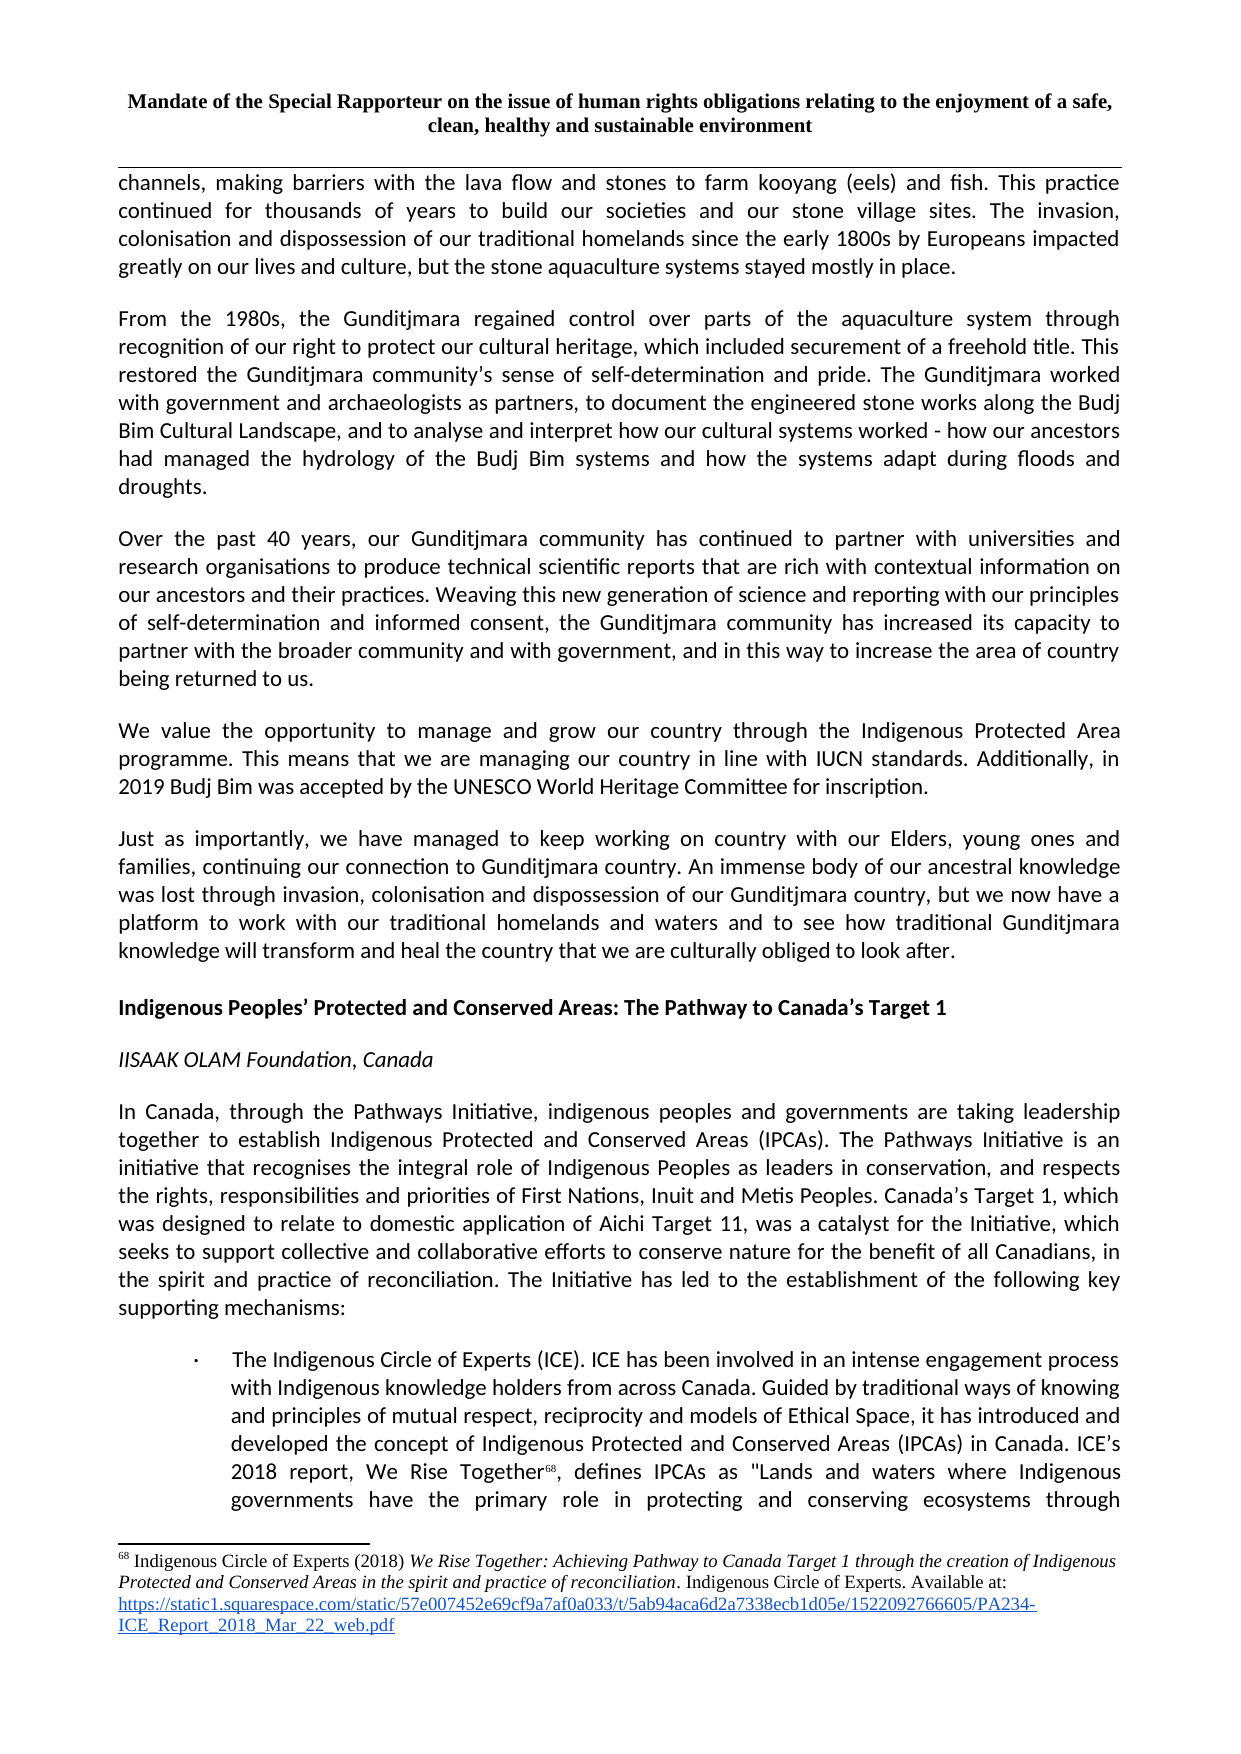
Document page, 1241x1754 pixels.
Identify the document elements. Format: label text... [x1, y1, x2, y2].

text Just as importantly, we have managed to keep working on country with our Elders, young ones and families, continuing our connection to Gunditjmara country. An immense body of our ancestral knowledge was lost through invasion, colonisation and dispossession of our Gunditjmara country, but we now have a platform to work with our traditional homelands and waters and to see how traditional Gunditjmara knowledge will transform and heal the country that we are culturally obliged to look after. [118, 824, 1122, 964]
text Over the past 40 years, our Gunditjmara community has continued to partner with universities and research organisations to produce technical scientific reports that are rich with contextual information on our ancestors and their practices. Weaving this new generation of science and reporting with our principles of self-determination and informed consent, the Gunditjmara community has increased its capacity to partner with the broader community and with government, and in this way to increase the area of country being returned to us. [118, 524, 1122, 692]
text Indigenous Peoples’ Protected and Conserved Areas: The Pathway to Canada’s Target 1 [118, 993, 1122, 1021]
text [193, 1345, 1122, 1513]
text In Canada, through the Pathways Initiative, indigenous peoples and governments are taking leadership together to establish Indigenous Protected and Conserved Areas (IPCAs). The Pathways Initiative is an initiative that recognises the integral role of Indigenous Peoples as leaders in conservation, and respects the rights, responsibilities and priorities of First Nations, Inuit and Metis Peoples. Canada’s Target 1, which was designed to relate to domestic application of Aichi Target 11, was a catalyst for the Initiative, which seeks to support collective and collaborative efforts to conserve nature for the benefit of all Canadians, in the spirit and practice of reconciliation. The Initiative has led to the establishment of the following key supporting mechanisms: [118, 1097, 1122, 1321]
text IISAAK OLAM Foundation, Canada [118, 1045, 1122, 1073]
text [118, 168, 1122, 280]
text From the 1980s, the Gunditjmara regained control over parts of the aquaculture system through recognition of our right to protect our cultural heritage, which included securement of a freehold title. This restored the Gunditjmara community’s sense of self-determination and pride. The Gunditjmara worked with government and archaeologists as partners, to document the engineered stone works along the Budj Bim Cultural Landscape, and to analyse and interpret how our cultural systems worked - how our ancestors had managed the hydrology of the Budj Bim systems and how the systems adapt during floods and droughts. [118, 304, 1122, 500]
text We value the opportunity to manage and grow our country through the Indigenous Protected Area programme. This means that we are managing our country in line with IUCN standards. Additionally, in 2019 Budj Bim was accepted by the UNESCO World Heritage Committee for inscription. [118, 716, 1122, 800]
